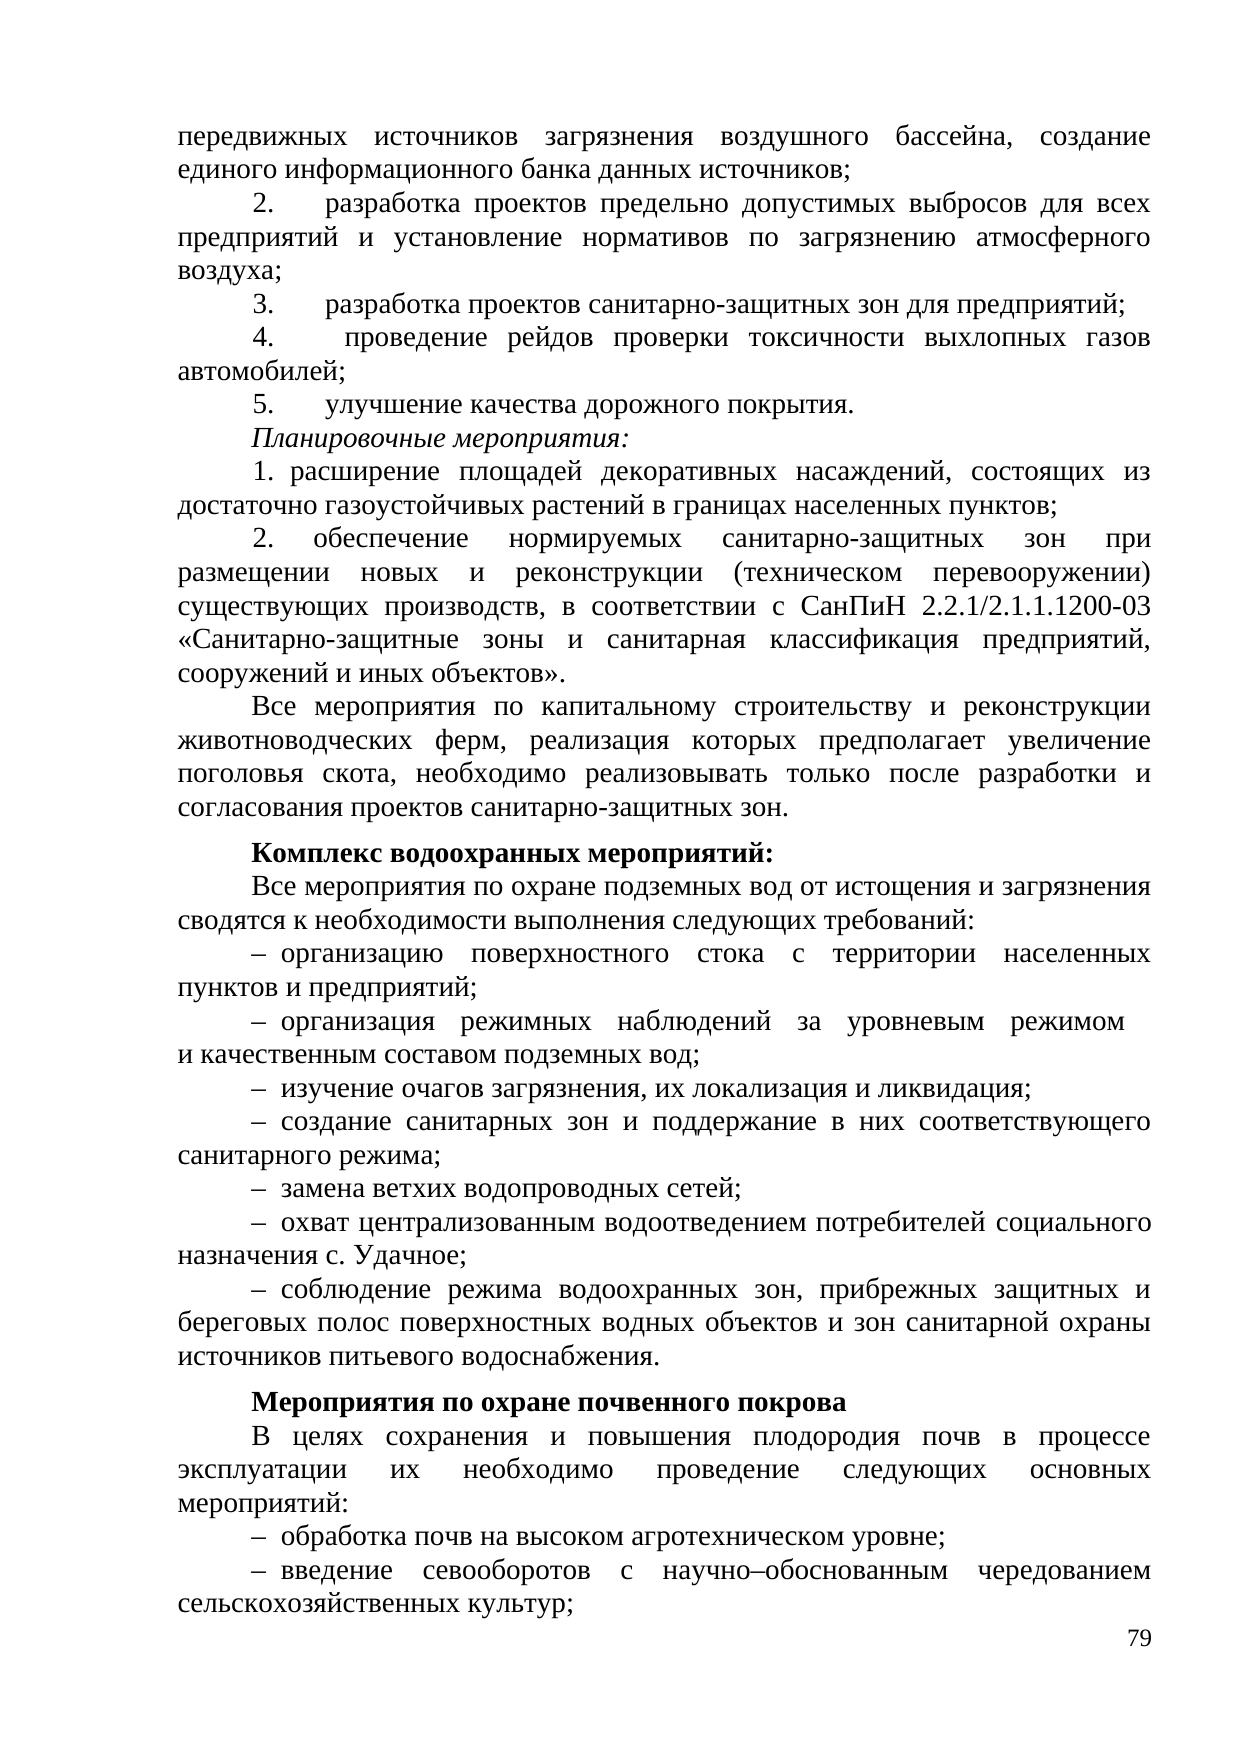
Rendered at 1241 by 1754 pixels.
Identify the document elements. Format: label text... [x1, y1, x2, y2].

list замена ветхих водопроводных сетей; [177, 1170, 1152, 1204]
list обеспечение нормируемых санитарно-защитных зон при размещении новых и реконструкции (техническом перевооружении) существующих производств, в соответствии с СанПиН 2.2.1/2.1.1.1200-03 «Санитарно-защитные зоны и санитарная классификация предприятий, сооружений и иных объектов». [177, 521, 1152, 688]
list изучение очагов загрязнения, их локализация и ликвидация; [177, 1070, 1152, 1103]
text В целях сохранения и повышения плодородия почв в процессе эксплуатации их необходимо проведение следующих основных мероприятий: [177, 1418, 1152, 1518]
text Комплекс водоохранных мероприятий: [177, 835, 1152, 868]
list улучшение качества дорожного покрытия. [177, 386, 1152, 420]
list соблюдение режима водоохранных зон, прибрежных защитных и береговых полос поверхностных водных объектов и зон санитарной охраны источников питьевого водоснабжения. [177, 1271, 1152, 1372]
list расширение площадей декоративных насаждений, состоящих из достаточно газоустойчивых растений в границах населенных пунктов; [177, 453, 1152, 521]
list охват централизованным водоотведением потребителей социального назначения с. Удачное; [177, 1204, 1152, 1271]
list организация режимных наблюдений за уровневым режимом и качественным составом подземных вод; [177, 1003, 1152, 1070]
list обработка почв на высоком агротехническом уровне; [177, 1518, 1152, 1552]
text Все мероприятия по капитальному строительству и реконструкции животноводческих ферм, реализация которых предполагает увеличение поголовья скота, необходимо реализовывать только после разработки и согласования проектов санитарно-защитных зон. [177, 688, 1152, 822]
text Планировочные мероприятия: [177, 420, 1152, 453]
list разработка проектов санитарно-защитных зон для предприятий; [177, 286, 1152, 319]
list введение севооборотов с научно–обоснованным чередованием сельскохозяйственных культур; [177, 1552, 1152, 1619]
list разработка проектов предельно допустимых выбросов для всех предприятий и установление нормативов по загрязнению атмосферного воздуха; [177, 185, 1152, 286]
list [177, 118, 1152, 185]
list проведение рейдов проверки токсичности выхлопных газов автомобилей; [177, 319, 1152, 386]
text Все мероприятия по охране подземных вод от истощения и загрязнения сводятся к необходимости выполнения следующих требований: [177, 868, 1152, 936]
text Мероприятия по охране почвенного покрова [177, 1384, 1152, 1418]
list организацию поверхностного стока с территории населенных пунктов и предприятий; [177, 936, 1152, 1003]
list создание санитарных зон и поддержание в них соответствующего санитарного режима; [177, 1103, 1152, 1170]
